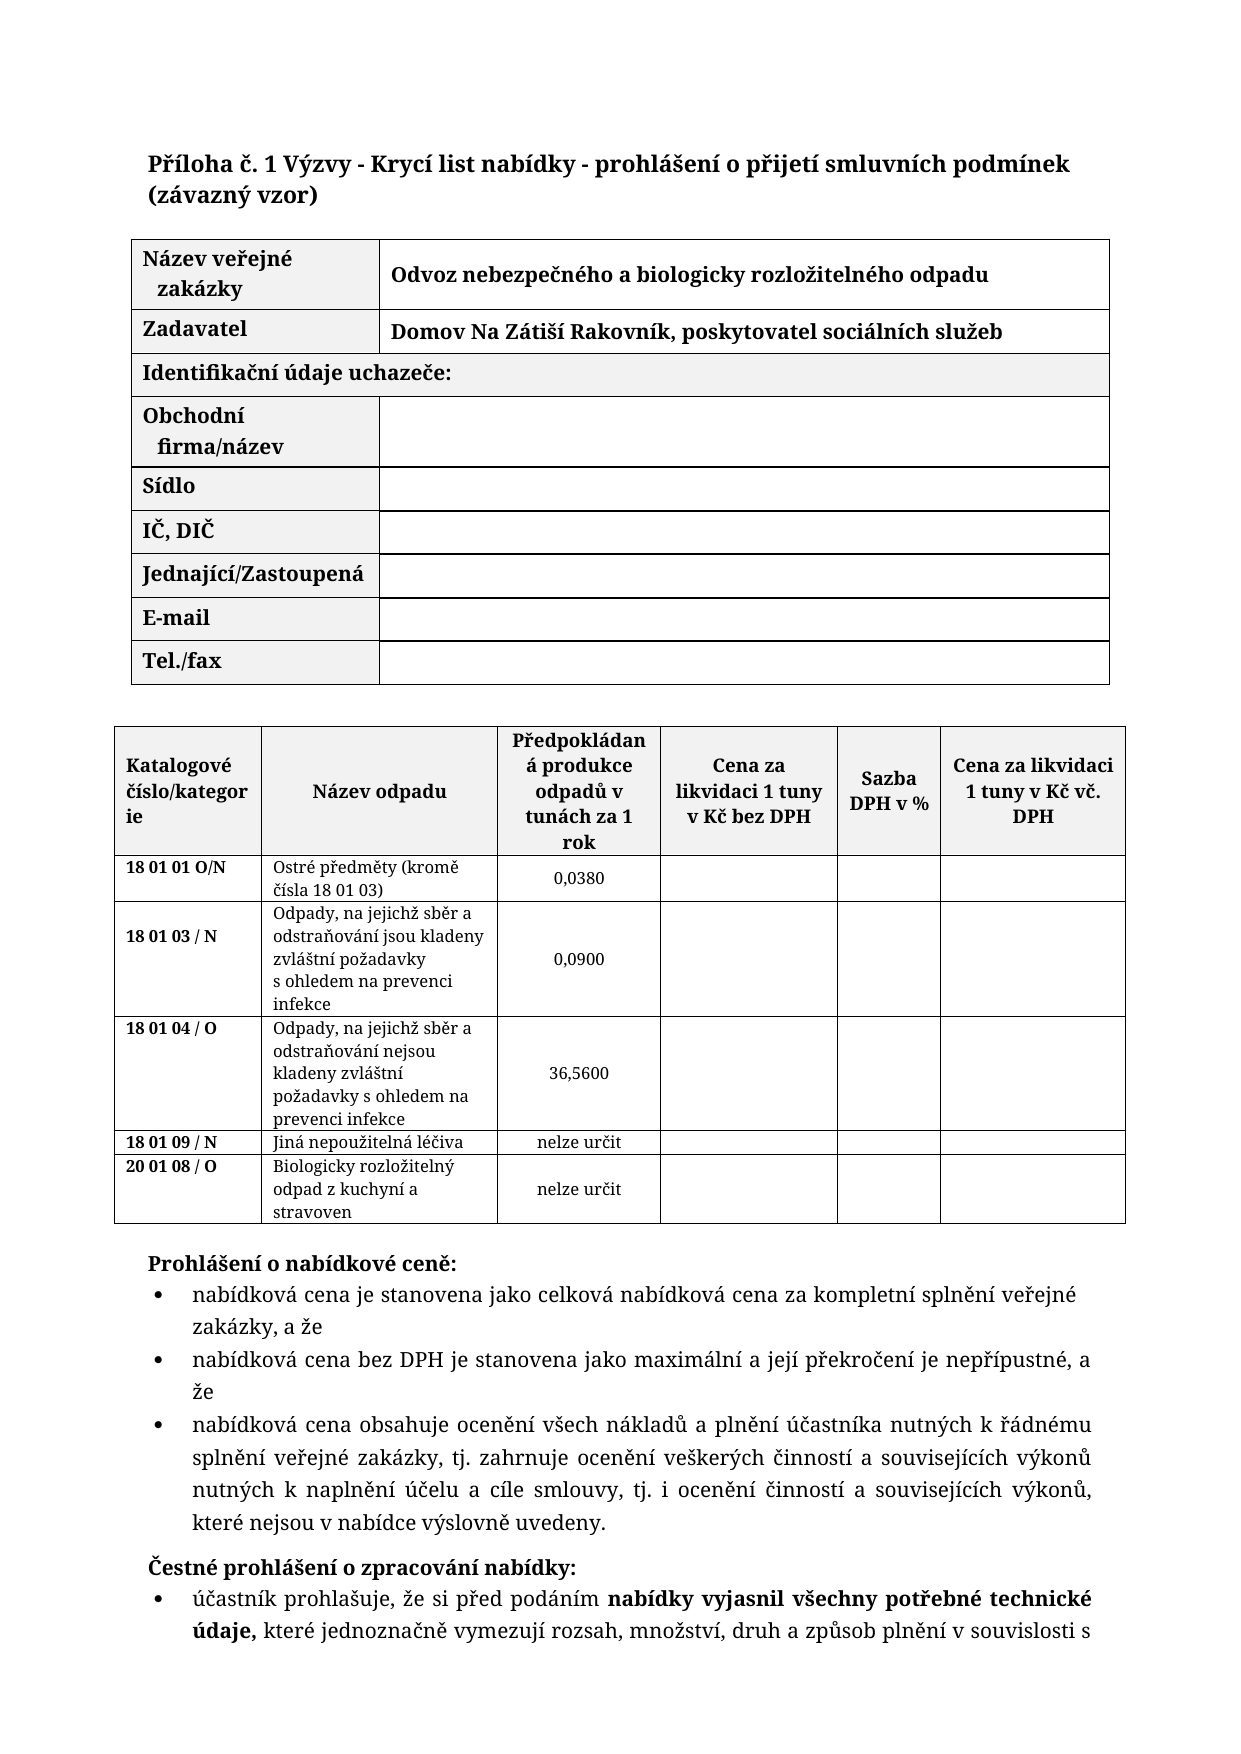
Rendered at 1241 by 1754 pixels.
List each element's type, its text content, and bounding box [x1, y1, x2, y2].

table_cell 18 01 03 / N [115, 902, 261, 1016]
table_cell 18 01 01 O/N [115, 856, 261, 901]
table_cell [380, 555, 1109, 597]
table_header Cena za likvidaci 1 tuny v Kč bez DPH [661, 727, 837, 854]
list nabídková cena obsahuje ocenění všech nákladů a plnění účastníka nutných k řádnému splnění veřejné zakázky, tj. zahrnuje ocenění veškerých činností a souvisejících výkonů nutných k naplnění účelu a cíle smlouvy, tj. i ocenění činností a souvisejících výkonů, které nejsou v nabídce výslovně uvedeny. [154, 1410, 1093, 1536]
table_cell [941, 1131, 1125, 1154]
table_header Název odpadu [262, 727, 497, 854]
table_cell [661, 1155, 837, 1223]
table_cell [838, 1155, 940, 1223]
table_cell [380, 468, 1109, 510]
table_cell [661, 856, 837, 901]
table_cell Biologicky rozložitelný odpad z kuchyní a stravoven [262, 1155, 497, 1223]
table_cell Jednající/Zastoupená [132, 554, 379, 597]
table_cell E-mail [132, 598, 379, 640]
table_cell Odpady, na jejichž sběr a odstraňování jsou kladeny zvláštní požadavky s ohledem na prevenci infekce [262, 902, 497, 1016]
table_cell Odpady, na jejichž sběr a odstraňování nejsou kladeny zvláštní požadavky s ohledem na prevenci infekce [262, 1017, 497, 1130]
table_cell [838, 1017, 940, 1130]
table_cell 0,0900 [498, 902, 660, 1016]
table_cell Domov Na Zátiší Rakovník, poskytovatel sociálních služeb [380, 310, 1109, 352]
table_header Předpokládaná produkce odpadů v tunách za 1 rok [498, 727, 660, 854]
table_cell Jiná nepoužitelná léčiva [262, 1131, 497, 1154]
table_cell [941, 902, 1125, 1016]
text Prohlášení o nabídkové ceně: [148, 1249, 1093, 1277]
table_cell [380, 512, 1109, 553]
table_cell [838, 902, 940, 1016]
table_cell [941, 856, 1125, 901]
table_cell [941, 1017, 1125, 1130]
table_cell [661, 1017, 837, 1130]
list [154, 1584, 1093, 1645]
text Čestné prohlášení o zpracování nabídky: [148, 1553, 1093, 1581]
table_header Katalogové číslo/kategorie [115, 727, 261, 854]
table_cell [838, 1131, 940, 1154]
table_cell [661, 902, 837, 1016]
table_cell 36,5600 [498, 1017, 660, 1130]
table_cell nelze určit [498, 1131, 660, 1154]
table_cell Tel./fax [132, 641, 379, 684]
table_cell [941, 1155, 1125, 1223]
table_cell [838, 856, 940, 901]
table_cell Identifikační údaje uchazeče: [132, 354, 1109, 396]
table_header Název veřejné zakázky [132, 240, 379, 309]
table_cell Sídlo [132, 468, 379, 510]
table_cell [380, 642, 1109, 684]
table_cell nelze určit [498, 1155, 660, 1223]
list nabídková cena bez DPH je stanovena jako maximální a její překročení je nepřípustné, a že [154, 1345, 1093, 1406]
table_header Odvoz nebezpečného a biologicky rozložitelného odpadu [380, 240, 1109, 309]
table_cell [380, 397, 1109, 466]
list nabídková cena je stanovena jako celková nabídková cena za kompletní splnění veřejné zakázky, a že [154, 1280, 1078, 1341]
table_cell 20 01 08 / O [115, 1155, 261, 1223]
table_cell Obchodní firma/název [132, 397, 379, 466]
table_header Cena za likvidaci 1 tuny v Kč vč. DPH [941, 727, 1125, 854]
table_cell Zadavatel [132, 310, 379, 352]
table_cell 0,0380 [498, 856, 660, 901]
table_cell 18 01 04 / O [115, 1017, 261, 1130]
text Příloha č. 1 Výzvy - Krycí list nabídky - prohlášení o přijetí smluvních podmínek (závazný vzor) [148, 148, 1093, 210]
table_cell [661, 1131, 837, 1154]
table_header Sazba DPH v % [838, 727, 940, 854]
table_cell IČ, DIČ [132, 511, 379, 553]
table_cell Ostré předměty (kromě čísla 18 01 03) [262, 856, 497, 901]
table_cell [380, 599, 1109, 640]
table_cell 18 01 09 / N [115, 1131, 261, 1154]
